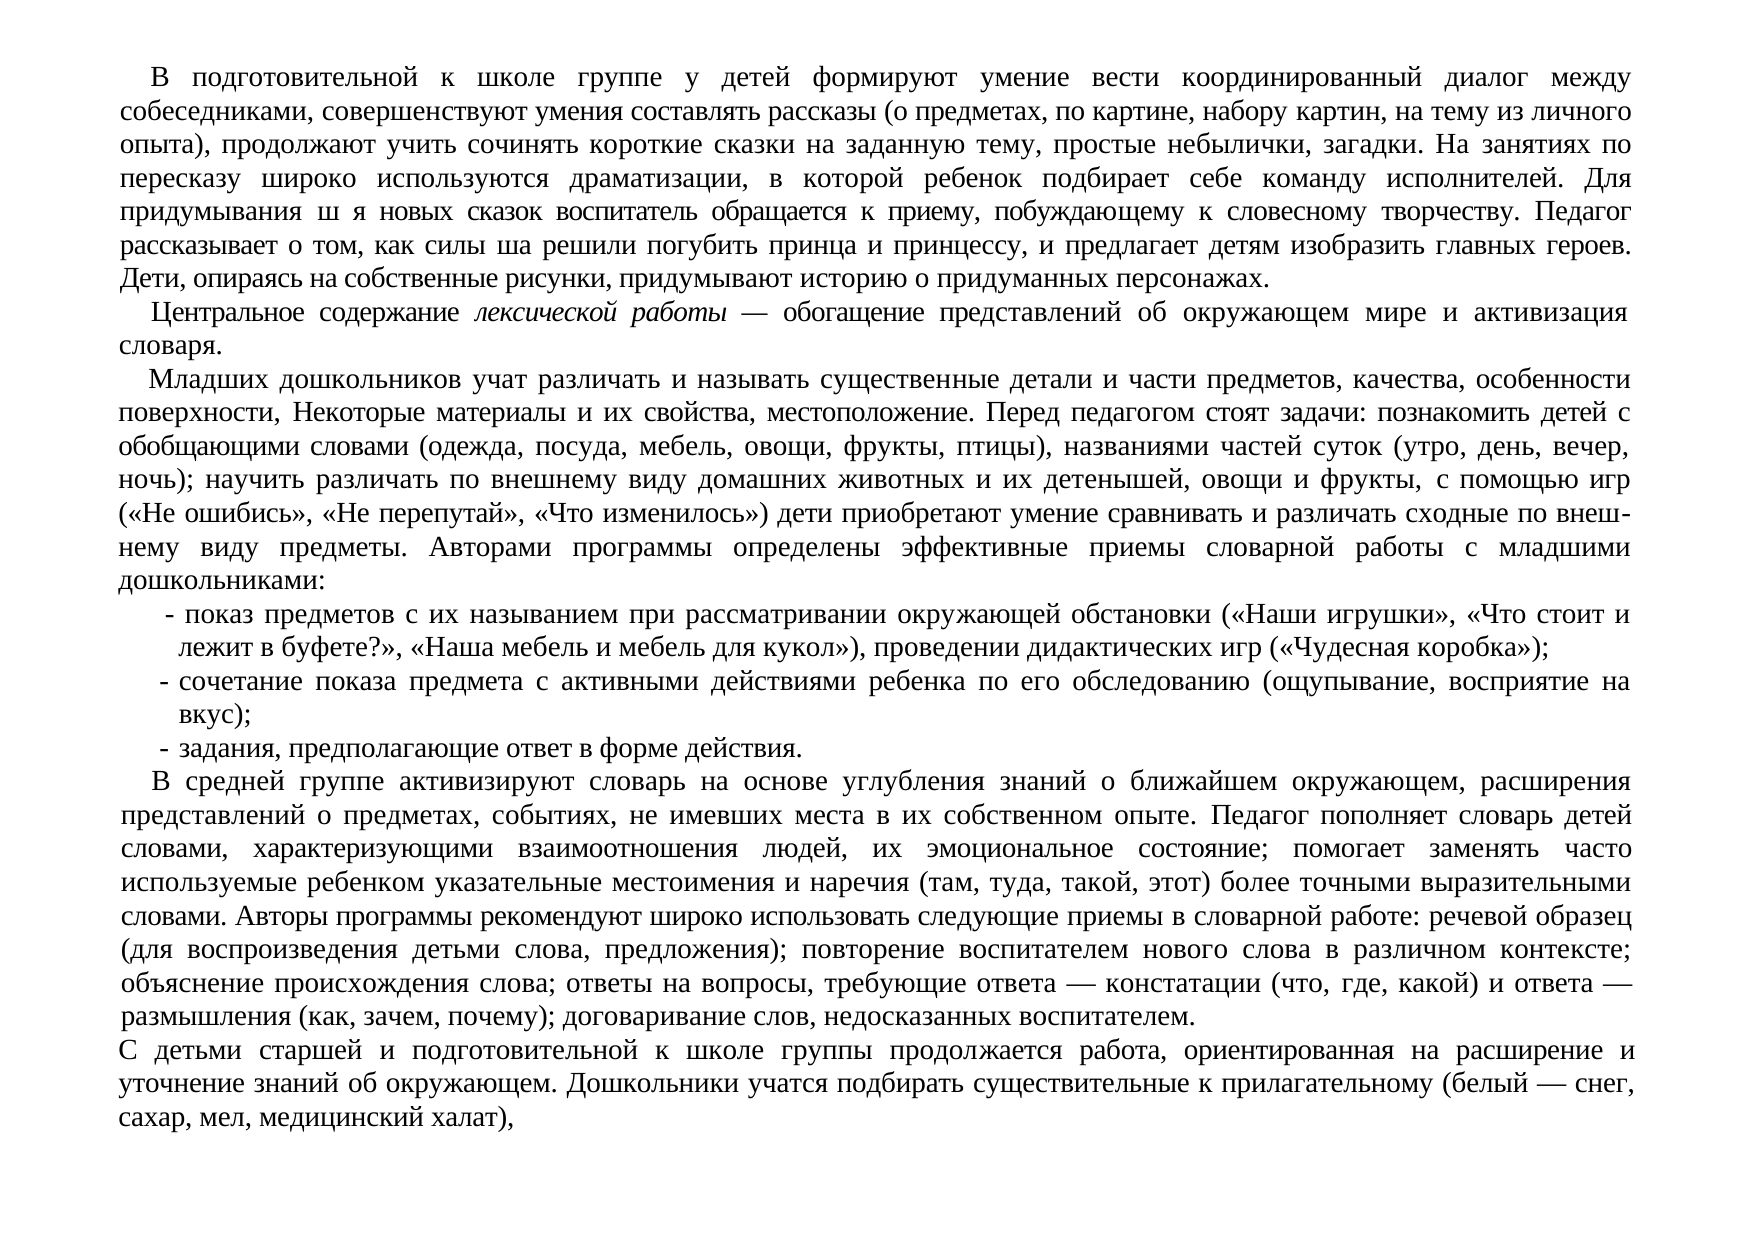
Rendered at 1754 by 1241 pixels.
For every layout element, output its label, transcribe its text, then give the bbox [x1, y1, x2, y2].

text В подготовительной к школе группе у детей формируют умение вести координированный диалог между собеседниками, совершенствуют умения составлять рассказы (о предметах, по картине, набору картин, на тему из личного опыта), продолжают учить сочинять короткие сказки на заданную тему, простые небылички, загадки. На занятиях по пересказу широко используются драматизации, в которой ребенок подбирает себе команду исполнителей. Для придумывания ш я новых сказок воспитатель обращается к приему, побуждающему к словесному творчеству. Педагог рассказывает о том, как силы ша решили погубить принца и принцессу, и предлагает детям изобразить главных героев. Дети, опираясь на собственные рисунки, придумывают историю о придуманных персонажах. [119, 59, 1632, 294]
text - показ предметов с их называнием при рассматривании окружающей обстановки («Наши игрушки», «Что стоит и лежит в буфете?», «Наша мебель и мебель для кукол»), проведении дидактических игр («Чудесная коробка»); [164, 596, 1630, 663]
text С детьми старшей и подготовительной к школе группы продолжается работа, ориентированная на расширение и уточнение знаний об окружающем. Дошкольники учатся подбирать существительные к прилагательному (белый — снег, сахар, мел, медицинский халат), [118, 1032, 1636, 1132]
text Центральное содержание лексической работы — обогащение представлений об окружающем мире и активизация словаря. [119, 294, 1629, 361]
text Младших дошкольников учат различать и называть существенные детали и части предметов, качества, особенности поверхности, Некоторые материалы и их свойства, местоположение. Перед педагогом стоят задачи: познакомить детей с обобщающими словами (одежда, посуда, мебель, овощи, фрукты, птицы), названиями частей суток (утро, день, вечер, ночь); научить различать по внешнему виду домашних животных и их детенышей, овощи и фрукты, с помощью игр («Не ошибись», «Не перепутай», «Что изменилось») дети приобретают умение сравнивать и различать сходные по внешнему виду предметы. Авторами программы определены эффективные приемы словарной работы с младшими дошкольниками: [118, 361, 1631, 596]
text В средней группе активизируют словарь на основе углубления знаний о ближайшем окружающем, расширения представлений о предметах, событиях, не имевших места в их собственном опыте. Педагог пополняет словарь детей словами, характеризующими взаимоотношения людей, их эмоциональное состояние; помогает заменять часто используемые ребенком указательные местоимения и наречия (там, туда, такой, этот) более точными выразительными словами. Авторы программы рекомендуют широко использовать следующие приемы в словарной работе: речевой образец (для воспроизведения детьми слова, предложения); повторение воспитателем нового слова в различном контексте; объяснение происхождения слова; ответы на вопросы, требующие ответа — констатации (что, где, какой) и ответа — размышления (как, зачем, почему); договаривание слов, недосказанных воспитателем. [121, 763, 1632, 1032]
list задания, предполагающие ответ в форме действия. [159, 730, 1636, 763]
list сочетание показа предмета с активными действиями ребенка по его обследованию (ощупывание, восприятие на вкус); [159, 663, 1631, 730]
